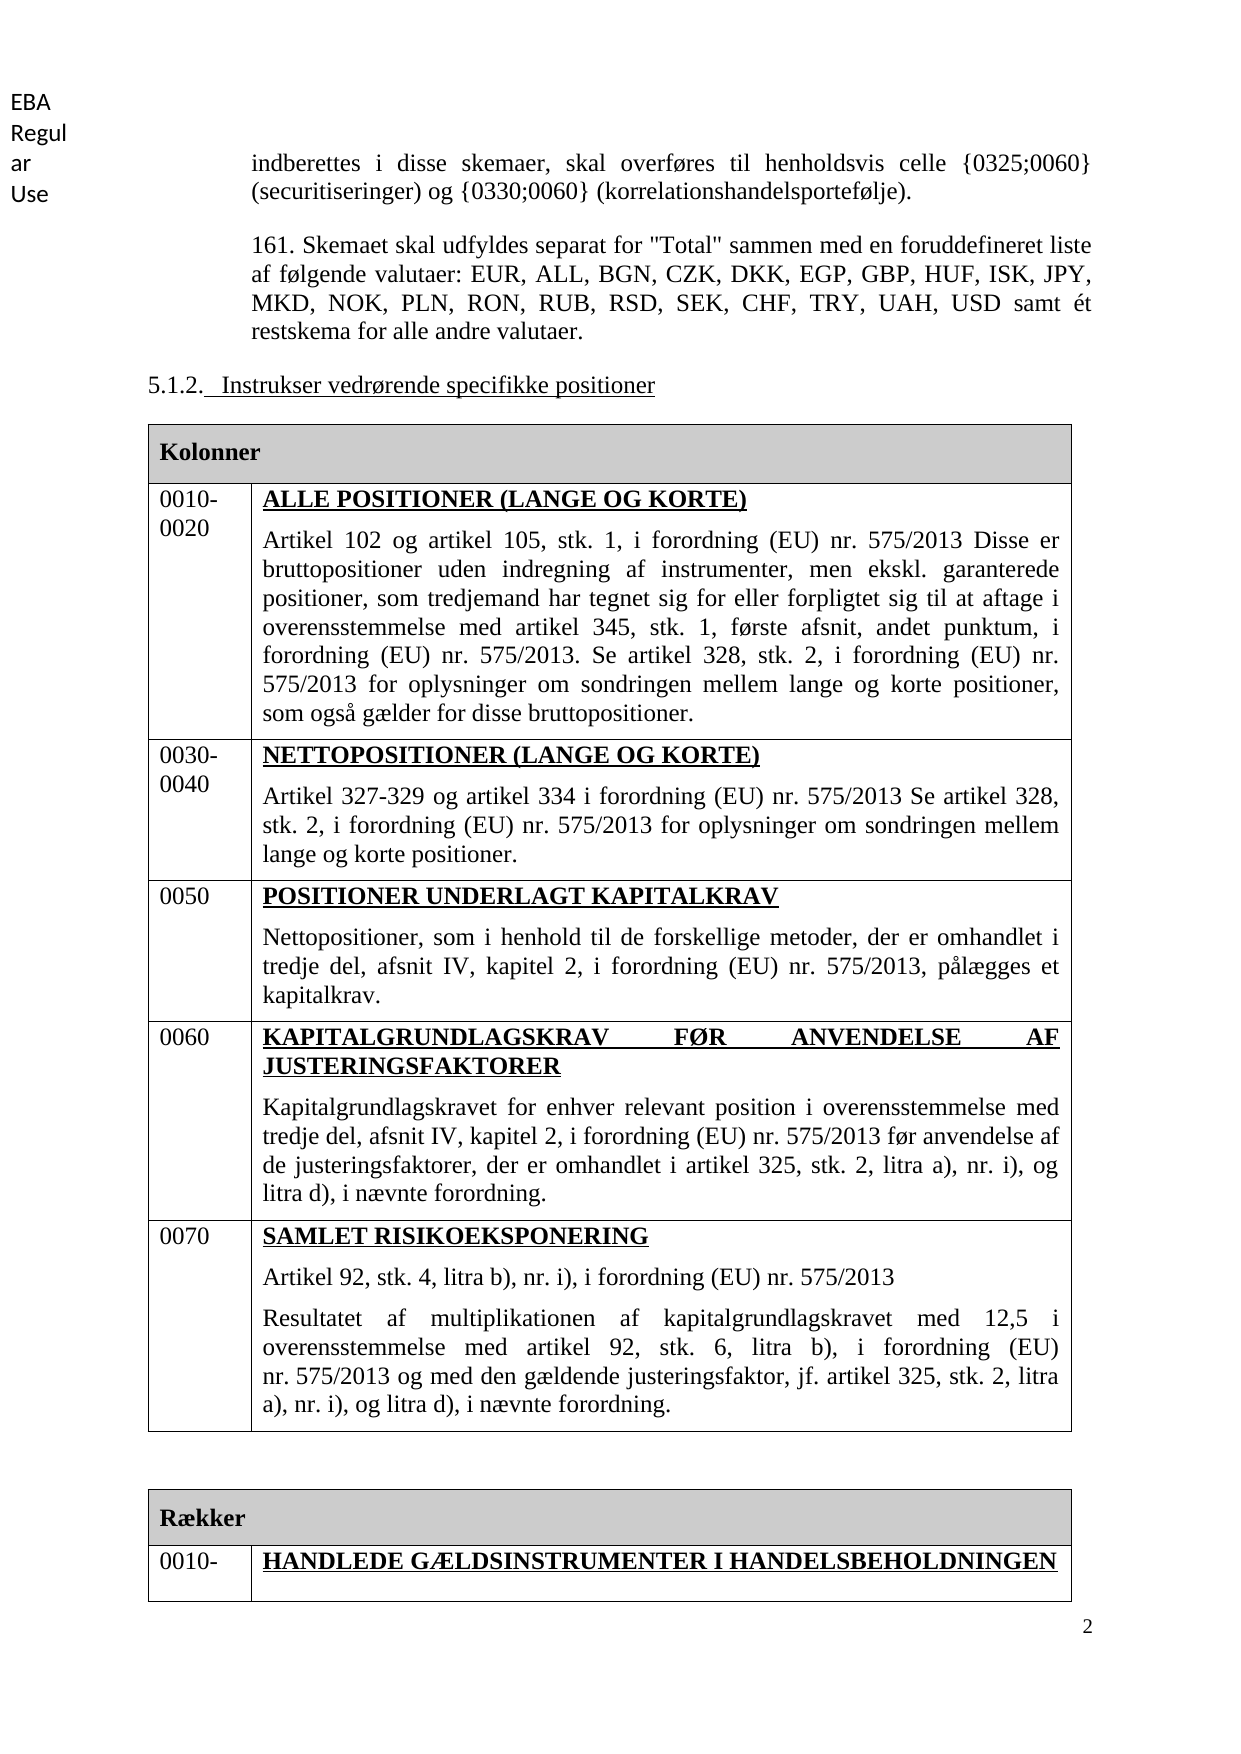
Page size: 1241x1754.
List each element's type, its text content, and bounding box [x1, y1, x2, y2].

table_cell 0070 [149, 1221, 251, 1431]
table_cell 0060 [149, 1022, 251, 1220]
list 5.1.2. Instrukser vedrørende specifikke positioner [148, 370, 1093, 399]
table_cell ALLE POSITIONER (LANGE OG KORTE) Artikel 102 og artikel 105, stk. 1, i forordning (EU) nr. 575/2013 Disse er bruttopositioner uden indregning af instrumenter, men ekskl. garanterede positioner, som tredjemand har tegnet sig for eller forpligtet sig til at aftage i overensstemmelse med artikel 345, stk. 1, første afsnit, andet punktum, i forordning (EU) nr. 575/2013. Se artikel 328, stk. 2, i forordning (EU) nr. 575/2013 for oplysninger om sondringen mellem lange og korte positioner, som også gælder for disse bruttopositioner. [252, 484, 1071, 739]
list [251, 148, 1093, 205]
table_cell SAMLET RISIKOEKSPONERING Artikel 92, stk. 4, litra b), nr. i), i forordning (EU) nr. 575/2013 Resultatet af multiplikationen af kapitalgrundlagskravet med 12,5 i overensstemmelse med artikel 92, stk. 6, litra b), i forordning (EU) nr. 575/2013 og med den gældende justeringsfaktor, jf. artikel 325, stk. 2, litra a), nr. i), og litra d), i nævnte forordning. [252, 1221, 1071, 1431]
table_header Rækker [149, 1490, 1071, 1545]
table_cell 0010-0020 [149, 484, 251, 739]
table_header Kolonner [149, 425, 1071, 483]
table_cell NETTOPOSITIONER (LANGE OG KORTE) Artikel 327-329 og artikel 334 i forordning (EU) nr. 575/2013 Se artikel 328, stk. 2, i forordning (EU) nr. 575/2013 for oplysninger om sondringen mellem lange og korte positioner. [252, 740, 1071, 880]
table_cell POSITIONER UNDERLAGT KAPITALKRAV Nettopositioner, som i henhold til de forskellige metoder, der er omhandlet i tredje del, afsnit IV, kapitel 2, i forordning (EU) nr. 575/2013, pålægges et kapitalkrav. [252, 881, 1071, 1021]
table_cell 0030-0040 [149, 740, 251, 880]
table_cell 0010-0350 [149, 1546, 251, 1601]
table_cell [252, 1546, 1071, 1601]
table_cell 0050 [149, 881, 251, 1021]
table_cell KAPITALGRUNDLAGSKRAV FØR ANVENDELSE AF JUSTERINGSFAKTORER Kapitalgrundlagskravet for enhver relevant position i overensstemmelse med tredje del, afsnit IV, kapitel 2, i forordning (EU) nr. 575/2013 før anvendelse af de justeringsfaktorer, der er omhandlet i artikel 325, stk. 2, litra a), nr. i), og litra d), i nævnte forordning. [252, 1022, 1071, 1220]
